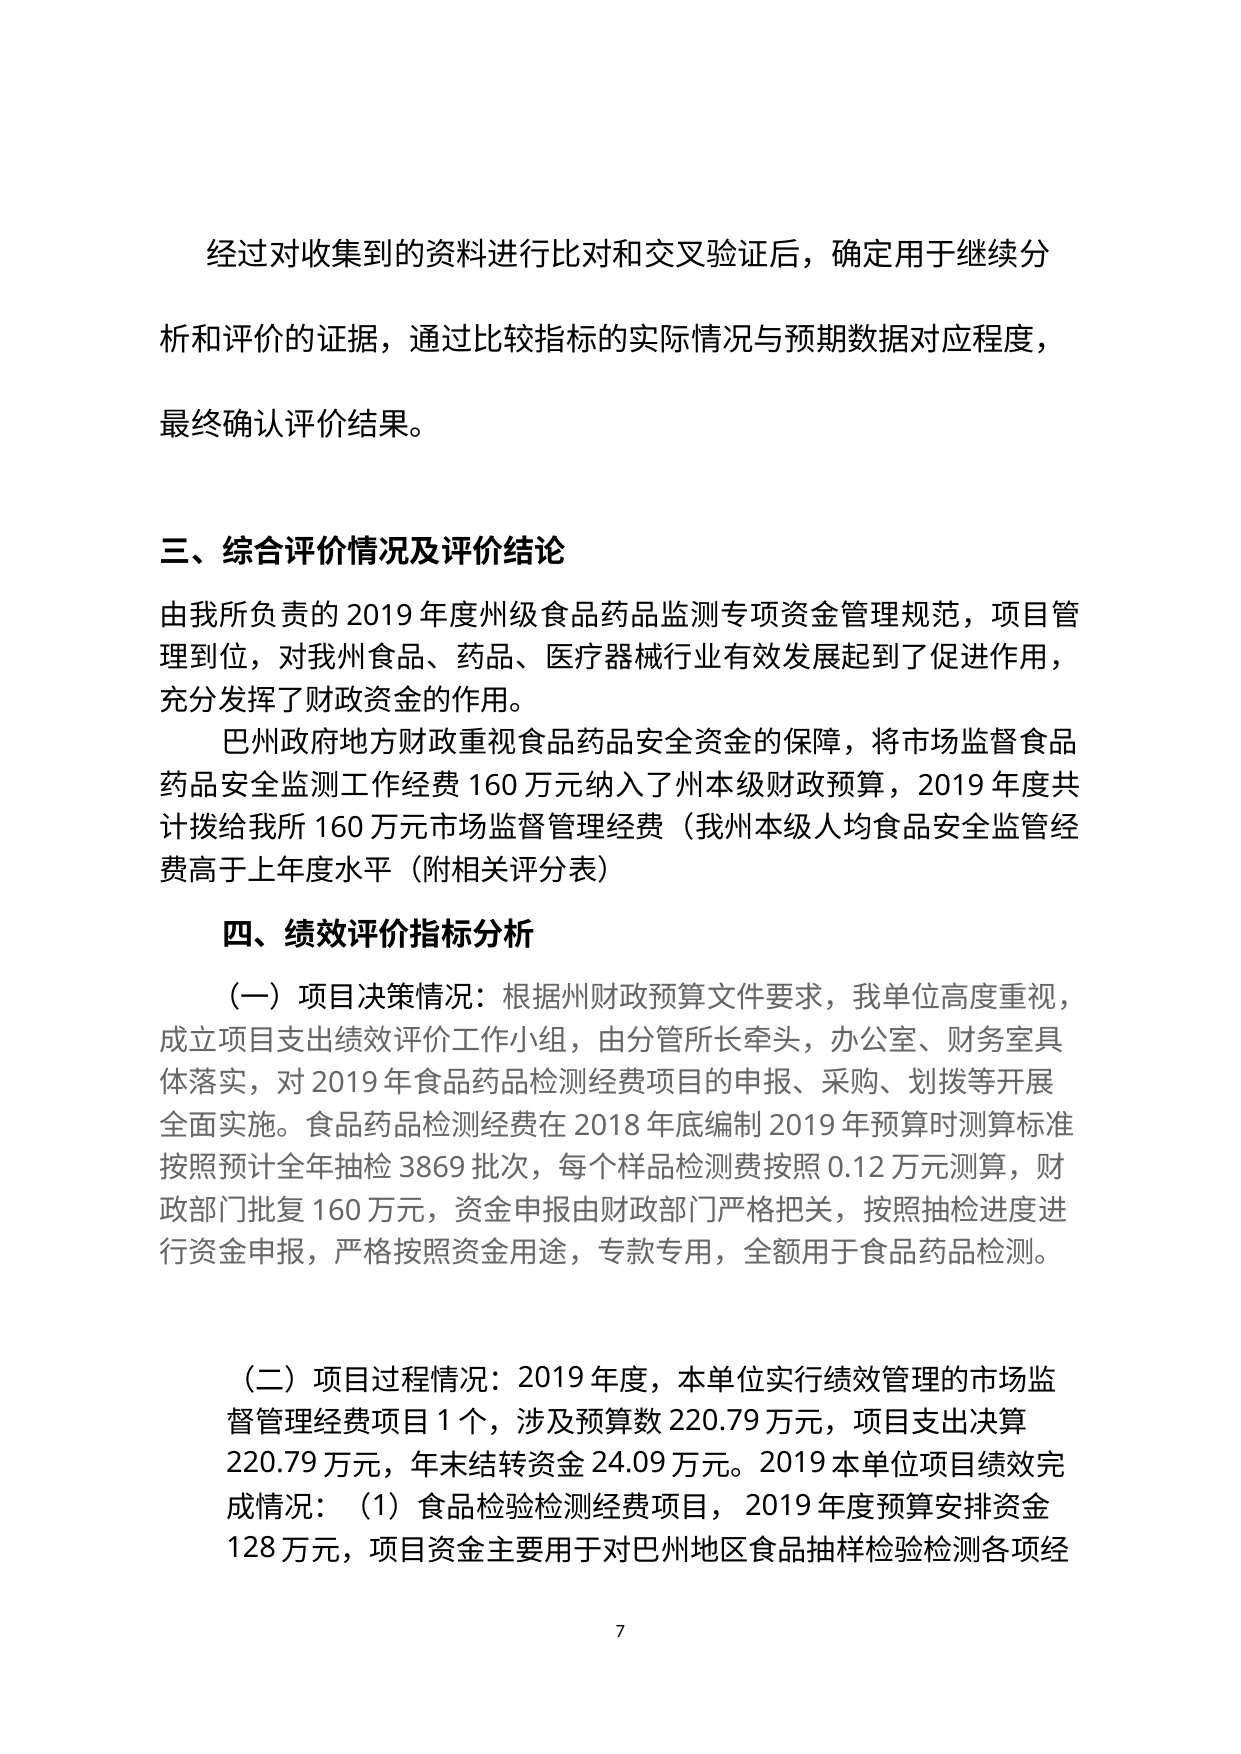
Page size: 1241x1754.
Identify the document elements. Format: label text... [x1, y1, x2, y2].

text 经过对收集到的资料进行比对和交叉验证后，确定用于继续分析和评价的证据，通过比较指标的实际情况与预期数据对应程度，最终确认评价结果。 [159, 209, 1081, 464]
text 四、绩效评价指标分析 [159, 889, 1081, 974]
text 巴州政府地方财政重视食品药品安全资金的保障，将市场监督食品药品安全监测工作经费160万元纳入了州本级财政预算，2019年度共计拨给我所160万元市场监督管理经费（我州本级人均食品安全监管经费高于上年度水平（附相关评分表） [159, 719, 1081, 889]
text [226, 1356, 1081, 1569]
text （一）项目决策情况：根据州财政预算文件要求，我单位高度重视，成立项目支出绩效评价工作小组，由分管所长牵头，办公室、财务室具体落实，对2019年食品药品检测经费项目的申报、采购、划拨等开展全面实施。食品药品检测经费在2018年底编制2019年预算时测算标准按照预计全年抽检3869批次，每个样品检测费按照0.12万元测算，财政部门批复160万元，资金申报由财政部门严格把关，按照抽检进度进行资金申报，严格按照资金用途，专款专用，全额用于食品药品检测。 [159, 974, 574, 1271]
text （一）项目决策情况：根据州财政预算文件要求，我单位高度重视，成立项目支出绩效评价工作小组，由分管所长牵头，办公室、财务室具体落实，对2019年食品药品检测经费项目的申报、采购、划拨等开展全面实施。食品药品检测经费在2018年底编制2019年预算时测算标准按照预计全年抽检3869批次，每个样品检测费按照0.12万元测算，财政部门批复160万元，资金申报由财政部门严格把关，按照抽检进度进行资金申报，严格按照资金用途，专款专用，全额用于食品药品检测。 [367, 1016, 1081, 1271]
text 由我所负责的2019年度州级食品药品监测专项资金管理规范，项目管理到位，对我州食品、药品、医疗器械行业有效发展起到了促进作用，充分发挥了财政资金的作用。 [159, 591, 1081, 719]
list 综合评价情况及评价结论 [159, 506, 1081, 591]
